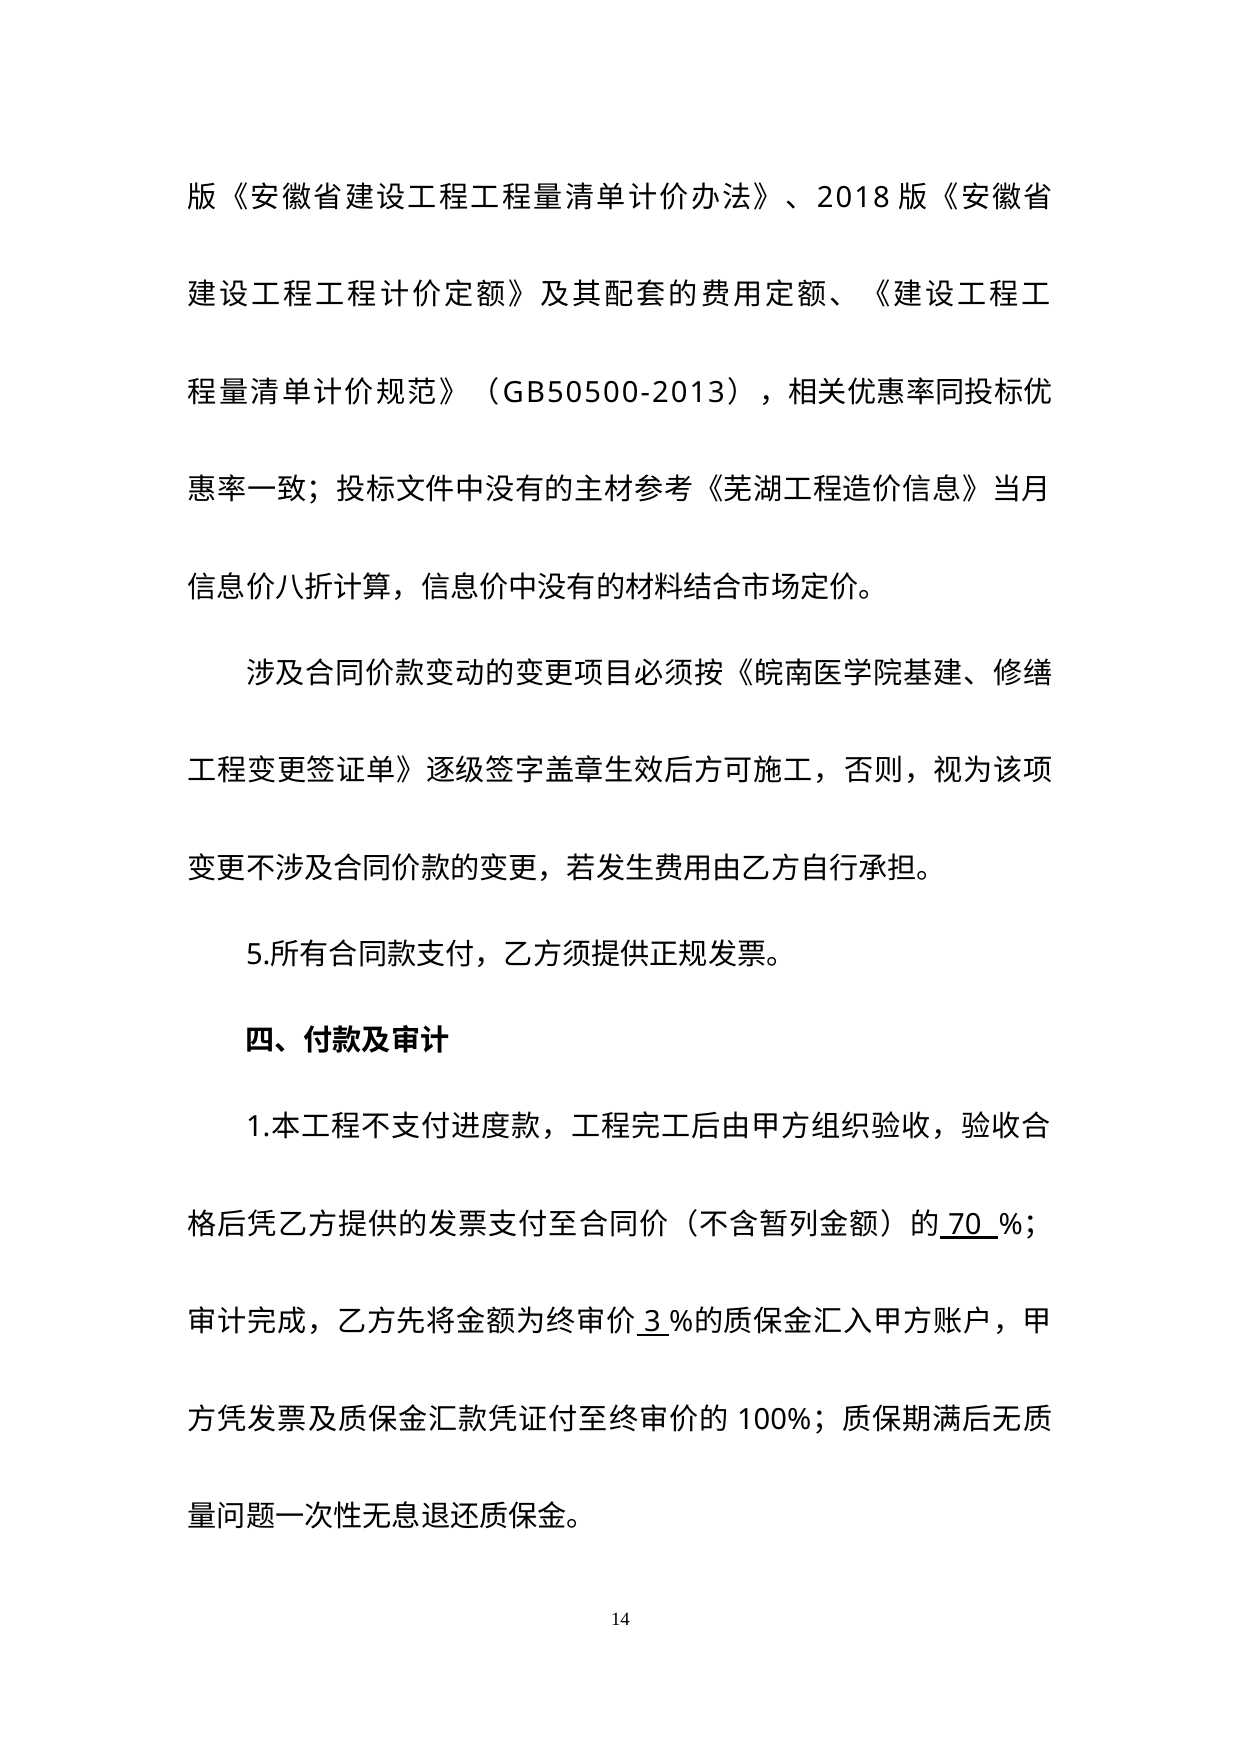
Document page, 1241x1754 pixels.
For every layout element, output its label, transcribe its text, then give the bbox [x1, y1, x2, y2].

text 四、付款及审计 [187, 1005, 1053, 1070]
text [187, 162, 1053, 617]
text 5.所有合同款支付，乙方须提供正规发票。 [187, 919, 1053, 984]
text 1.本工程不支付进度款，工程完工后由甲方组织验收，验收合格后凭乙方提供的发票支付至合同价（不含暂列金额）的 70 %；审计完成，乙方先将金额为终审价 3 %的质保金汇入甲方账户，甲方凭发票及质保金汇款凭证付至终审价的100%；质保期满后无质量问题一次性无息退还质保金。 [187, 1092, 1053, 1547]
text 涉及合同价款变动的变更项目必须按《皖南医学院基建、修缮工程变更签证单》逐级签字盖章生效后方可施工，否则，视为该项变更不涉及合同价款的变更，若发生费用由乙方自行承担。 [187, 638, 1053, 898]
